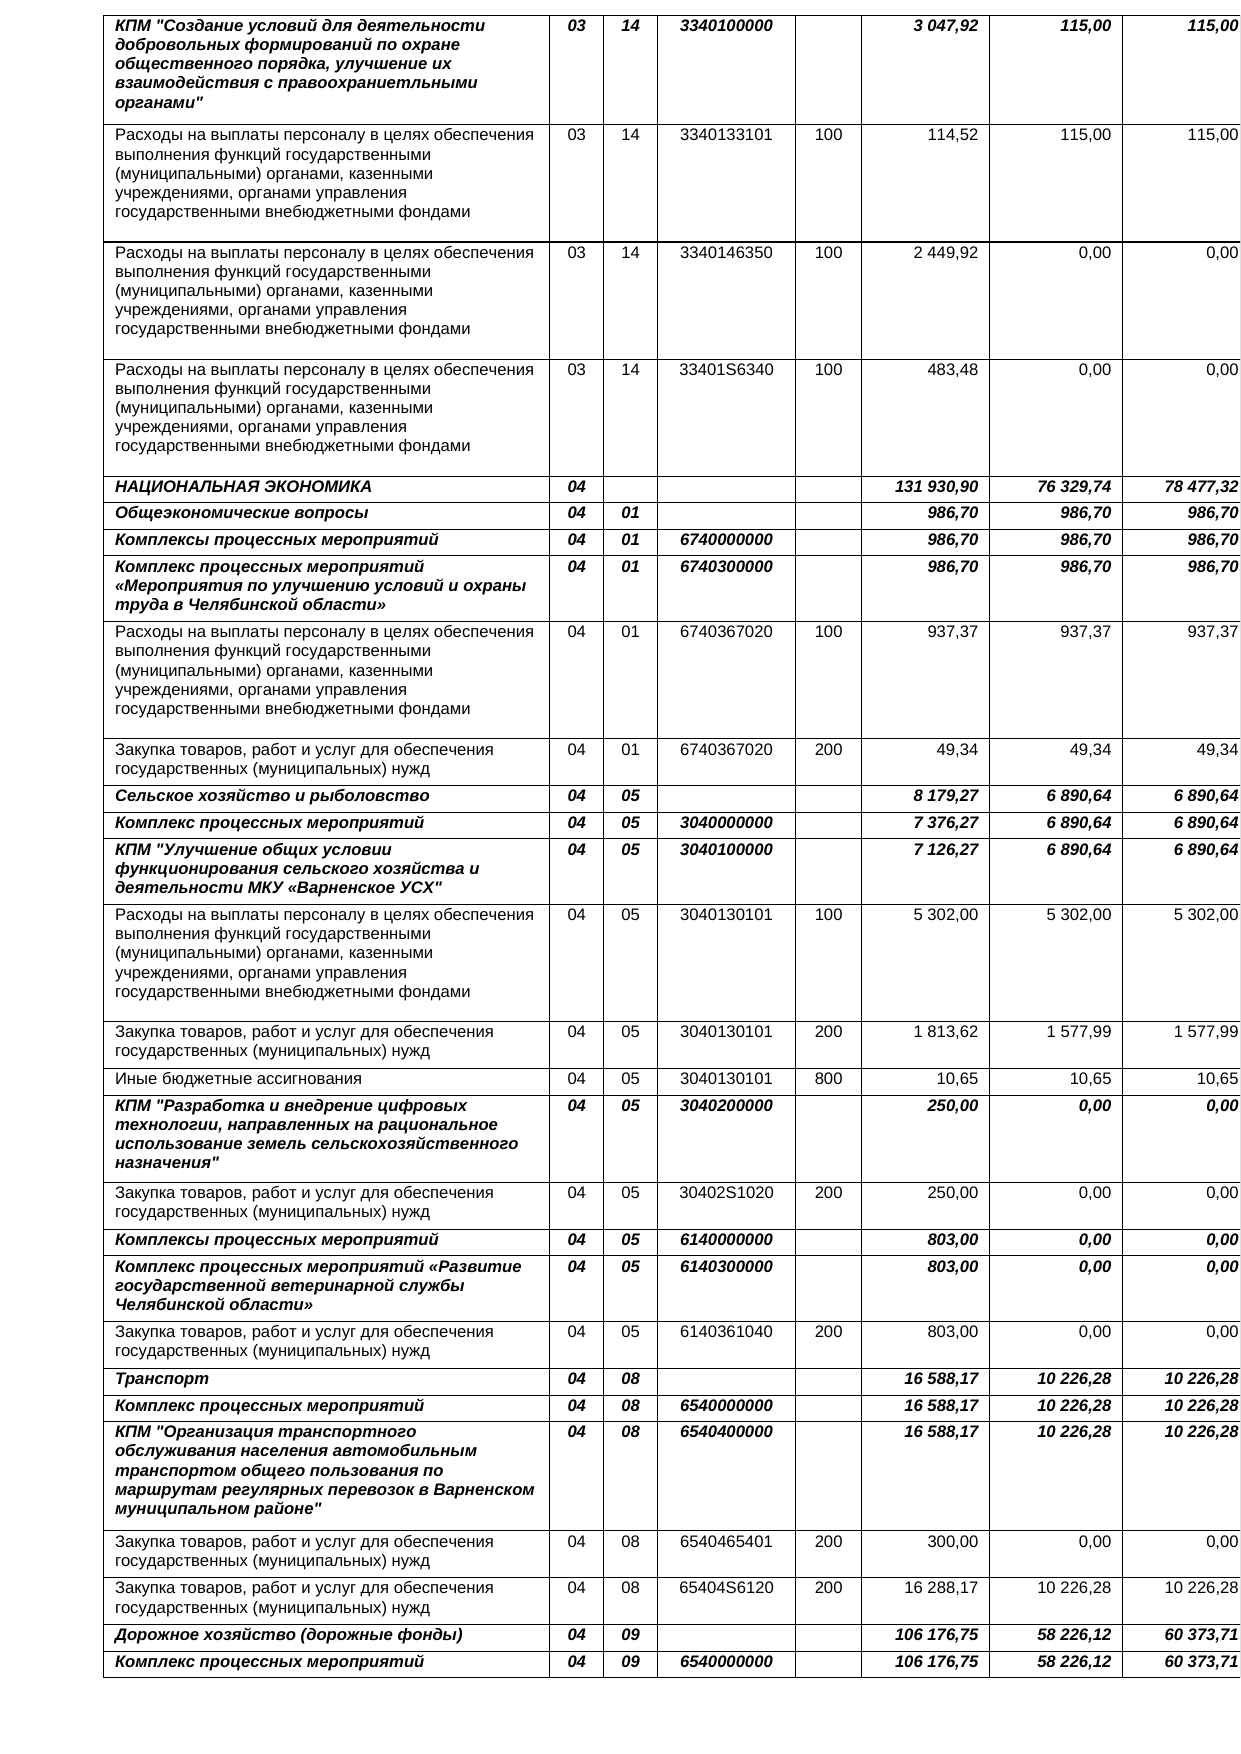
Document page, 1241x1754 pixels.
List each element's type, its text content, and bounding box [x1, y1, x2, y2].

table_cell 0,00 [1123, 1096, 1240, 1182]
table_cell 09 [604, 1652, 657, 1677]
table_cell 05 [604, 1322, 657, 1368]
table_cell 6140361040 [658, 1322, 795, 1368]
table_cell НАЦИОНАЛЬНАЯ ЭКОНОМИКА [104, 477, 549, 502]
table_cell [658, 477, 795, 502]
table_cell 10,65 [1123, 1069, 1240, 1094]
table_cell 937,37 [1123, 622, 1240, 738]
table_cell 115,00 [1123, 16, 1240, 124]
table_cell 78 477,32 [1123, 477, 1240, 502]
table_cell 100 [796, 360, 861, 476]
table_cell 05 [604, 1183, 657, 1229]
table_cell 04 [550, 1578, 603, 1624]
table_cell 3040130101 [658, 1069, 795, 1094]
table_cell 10 226,28 [1123, 1422, 1240, 1530]
table_cell [658, 1625, 795, 1651]
table_cell 03 [550, 360, 603, 476]
table_cell 0,00 [990, 1256, 1122, 1321]
table_cell Комплексы процессных мероприятий [104, 530, 549, 555]
table_cell 08 [604, 1369, 657, 1394]
table_cell [796, 1625, 861, 1651]
table_cell 986,70 [862, 556, 989, 621]
table_cell 0,00 [990, 1183, 1122, 1229]
table_cell 65404S6120 [658, 1578, 795, 1624]
table_cell Комплекс процессных мероприятий [104, 813, 549, 838]
table_cell [796, 1256, 861, 1321]
table_cell 5 302,00 [990, 905, 1122, 1021]
table_cell 8 179,27 [862, 786, 989, 812]
table_cell 04 [550, 905, 603, 1021]
table_cell 05 [604, 839, 657, 904]
table_cell 200 [796, 739, 861, 785]
table_cell 04 [550, 1396, 603, 1421]
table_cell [104, 1578, 549, 1624]
table_cell 04 [550, 1322, 603, 1368]
table_cell 08 [604, 1578, 657, 1624]
table_cell 6140300000 [658, 1256, 795, 1321]
table_cell 6 890,64 [1123, 839, 1240, 904]
table_cell 0,00 [990, 360, 1122, 476]
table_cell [104, 1531, 549, 1577]
table_cell 10,65 [862, 1069, 989, 1094]
table_cell 04 [550, 556, 603, 621]
table_cell [658, 503, 795, 529]
table_cell 08 [604, 1531, 657, 1577]
table_cell 0,00 [1123, 1230, 1240, 1255]
table_cell 01 [604, 503, 657, 529]
table_cell 937,37 [862, 622, 989, 738]
table_cell 986,70 [990, 556, 1122, 621]
table_cell 01 [604, 530, 657, 555]
table_cell 04 [550, 1369, 603, 1394]
table_cell 200 [796, 1531, 861, 1577]
table_cell 16 288,17 [862, 1578, 989, 1624]
table_cell Комплекс процессных мероприятий «Мероприятия по улучшению условий и охраны труда в Челябинской области» [104, 556, 549, 621]
table_cell 05 [604, 1022, 657, 1068]
table_cell 1 813,62 [862, 1022, 989, 1068]
table_cell 10 226,28 [990, 1422, 1122, 1530]
table_cell 01 [604, 622, 657, 738]
table_cell 803,00 [862, 1230, 989, 1255]
table_cell 10 226,28 [1123, 1396, 1240, 1421]
table_cell 10 226,28 [990, 1396, 1122, 1421]
table_cell 100 [796, 243, 861, 358]
table_cell 10 226,28 [1123, 1578, 1240, 1624]
table_cell 250,00 [862, 1183, 989, 1229]
table_cell 60 373,71 [1123, 1625, 1240, 1651]
table_cell Комплексы процессных мероприятий [104, 1230, 549, 1255]
table_cell 04 [550, 477, 603, 502]
table_cell 6 890,64 [1123, 813, 1240, 838]
table_cell 03 [550, 16, 603, 124]
table_cell 04 [550, 1069, 603, 1094]
table_cell 49,34 [990, 739, 1122, 785]
table_cell 0,00 [1123, 360, 1240, 476]
table_cell 0,00 [1123, 243, 1240, 358]
table_cell 6 890,64 [990, 813, 1122, 838]
table_cell Закупка товаров, работ и услуг для обеспечения государственных (муниципальных) нужд [104, 1022, 549, 1068]
table_cell 04 [550, 1625, 603, 1651]
table_cell 6140000000 [658, 1230, 795, 1255]
table_cell 10 226,28 [990, 1369, 1122, 1394]
table_cell 100 [796, 905, 861, 1021]
table_cell 04 [550, 1022, 603, 1068]
table_cell 1 577,99 [1123, 1022, 1240, 1068]
table_cell 0,00 [990, 1096, 1122, 1182]
table_cell 986,70 [862, 503, 989, 529]
table_cell 05 [604, 786, 657, 812]
table_cell [796, 1096, 861, 1182]
table_cell [796, 1652, 861, 1677]
table_cell [796, 1422, 861, 1530]
table_cell 33401S6340 [658, 360, 795, 476]
table_cell 937,37 [990, 622, 1122, 738]
table_cell 30402S1020 [658, 1183, 795, 1229]
table_cell 6740000000 [658, 530, 795, 555]
table_cell 0,00 [1123, 1256, 1240, 1321]
table_cell Комплекс процессных мероприятий [104, 1652, 549, 1677]
table_cell 200 [796, 1022, 861, 1068]
table_cell КПМ "Организация транспортного обслуживания населения автомобильным транспортом общего пользования по маршрутам регулярных перевозок в Варненском муниципальном районе" [104, 1422, 549, 1530]
table_cell 0,00 [1123, 1531, 1240, 1577]
table_cell 09 [604, 1625, 657, 1651]
table_cell 115,00 [990, 125, 1122, 241]
table_cell 3340100000 [658, 16, 795, 124]
table_cell 7 376,27 [862, 813, 989, 838]
table_cell 2 449,92 [862, 243, 989, 358]
table_cell 04 [550, 786, 603, 812]
table_cell [796, 16, 861, 124]
table_cell 200 [796, 1322, 861, 1368]
table_cell 76 329,74 [990, 477, 1122, 502]
table_cell 6740367020 [658, 739, 795, 785]
table_cell 04 [550, 1422, 603, 1530]
table_cell 10,65 [990, 1069, 1122, 1094]
table_cell 803,00 [862, 1256, 989, 1321]
table_cell 0,00 [990, 243, 1122, 358]
table_cell Комплекс процессных мероприятий «Развитие государственной ветеринарной службы Челябинской области» [104, 1256, 549, 1321]
table_cell [658, 1369, 795, 1394]
table_cell 58 226,12 [990, 1625, 1122, 1651]
table_cell 131 930,90 [862, 477, 989, 502]
table_cell 03 [550, 243, 603, 358]
table_cell [796, 813, 861, 838]
table_cell [796, 786, 861, 812]
table_cell Закупка товаров, работ и услуг для обеспечения государственных (муниципальных) нужд [104, 1322, 549, 1368]
table_cell 49,34 [862, 739, 989, 785]
table_cell 16 588,17 [862, 1396, 989, 1421]
table_cell 0,00 [990, 1230, 1122, 1255]
table_cell 100 [796, 125, 861, 241]
table_cell 6740300000 [658, 556, 795, 621]
table_cell 04 [550, 1256, 603, 1321]
table_cell 05 [604, 1096, 657, 1182]
table_cell 6540465401 [658, 1531, 795, 1577]
table_cell 115,00 [990, 16, 1122, 124]
table_cell 6 890,64 [990, 786, 1122, 812]
table_cell 3040130101 [658, 1022, 795, 1068]
table_cell 04 [550, 1652, 603, 1677]
table_cell 04 [550, 1531, 603, 1577]
table_cell 7 126,27 [862, 839, 989, 904]
table_cell 04 [550, 813, 603, 838]
table_cell 3340146350 [658, 243, 795, 358]
table_cell 5 302,00 [1123, 905, 1240, 1021]
table_cell 5 302,00 [862, 905, 989, 1021]
table_cell 1 577,99 [990, 1022, 1122, 1068]
table_cell 04 [550, 622, 603, 738]
table_cell 05 [604, 813, 657, 838]
table_cell 10 226,28 [1123, 1369, 1240, 1394]
table_cell 10 226,28 [990, 1578, 1122, 1624]
table_cell 803,00 [862, 1322, 989, 1368]
table_cell [796, 530, 861, 555]
table_cell 200 [796, 1578, 861, 1624]
table_cell [658, 786, 795, 812]
table_cell Дорожное хозяйство (дорожные фонды) [104, 1625, 549, 1651]
table_cell 16 588,17 [862, 1422, 989, 1530]
table_cell 08 [604, 1396, 657, 1421]
table_cell 04 [550, 1230, 603, 1255]
table_cell Комплекс процессных мероприятий [104, 1396, 549, 1421]
table_cell 01 [604, 739, 657, 785]
table_cell Закупка товаров, работ и услуг для обеспечения государственных (муниципальных) нужд [104, 739, 549, 785]
table_cell 115,00 [1123, 125, 1240, 241]
table_cell 08 [604, 1422, 657, 1530]
table_cell 14 [604, 125, 657, 241]
table_cell 106 176,75 [862, 1625, 989, 1651]
table_cell [796, 503, 861, 529]
table_cell 6 890,64 [990, 839, 1122, 904]
table_cell [796, 477, 861, 502]
table_cell Общеэкономические вопросы [104, 503, 549, 529]
table_cell 3040200000 [658, 1096, 795, 1182]
table_cell 6540000000 [658, 1396, 795, 1421]
table_cell [796, 1396, 861, 1421]
table_cell 05 [604, 1256, 657, 1321]
table_cell 05 [604, 905, 657, 1021]
table_cell 14 [604, 16, 657, 124]
table_cell 04 [550, 1183, 603, 1229]
table_cell 05 [604, 1069, 657, 1094]
table_cell 03 [550, 125, 603, 241]
table_cell 04 [550, 839, 603, 904]
table_cell [796, 1369, 861, 1394]
table_cell 3040000000 [658, 813, 795, 838]
table_cell 0,00 [1123, 1183, 1240, 1229]
table_cell 6740367020 [658, 622, 795, 738]
table_cell 100 [796, 622, 861, 738]
table_cell 01 [604, 556, 657, 621]
table_cell 114,52 [862, 125, 989, 241]
table_cell 3 047,92 [862, 16, 989, 124]
table_cell 250,00 [862, 1096, 989, 1182]
table_cell 58 226,12 [990, 1652, 1122, 1677]
table_cell 300,00 [862, 1531, 989, 1577]
table_cell 6540000000 [658, 1652, 795, 1677]
table_cell 986,70 [862, 530, 989, 555]
table_cell Закупка товаров, работ и услуг для обеспечения государственных (муниципальных) нужд [104, 1183, 549, 1229]
table_cell 3040100000 [658, 839, 795, 904]
table_cell 60 373,71 [1123, 1652, 1240, 1677]
table_cell 986,70 [1123, 530, 1240, 555]
table_cell [796, 556, 861, 621]
table_cell 05 [604, 1230, 657, 1255]
table_cell 0,00 [990, 1531, 1122, 1577]
table_cell Транспорт [104, 1369, 549, 1394]
table_cell 04 [550, 503, 603, 529]
table_cell КПМ "Улучшение общих условии функционирования сельского хозяйства и деятельности МКУ «Варненское УСХ" [104, 839, 549, 904]
table_cell КПМ "Создание условий для деятельности добровольных формирований по охране общественного порядка, улучшение их взаимодействия с правоохраниетльными органами" [104, 16, 549, 124]
table_cell 483,48 [862, 360, 989, 476]
table_cell [796, 839, 861, 904]
table_cell 986,70 [1123, 503, 1240, 529]
table_cell КПМ "Разработка и внедрение цифровых технологии, направленных на рациональное использование земель сельскохозяйственного назначения" [104, 1096, 549, 1182]
table_cell 6540400000 [658, 1422, 795, 1530]
table_cell 14 [604, 360, 657, 476]
table_cell 3040130101 [658, 905, 795, 1021]
table_cell 800 [796, 1069, 861, 1094]
table_cell 106 176,75 [862, 1652, 989, 1677]
table_cell 0,00 [1123, 1322, 1240, 1368]
table_cell Сельское хозяйство и рыболовство [104, 786, 549, 812]
table_cell 986,70 [990, 530, 1122, 555]
table_cell 49,34 [1123, 739, 1240, 785]
table_cell 986,70 [1123, 556, 1240, 621]
table_cell 04 [550, 1096, 603, 1182]
table_cell [604, 477, 657, 502]
table_cell 14 [604, 243, 657, 358]
table_cell 3340133101 [658, 125, 795, 241]
table_cell 04 [550, 530, 603, 555]
table_cell 04 [550, 739, 603, 785]
table_cell 16 588,17 [862, 1369, 989, 1394]
table_cell Иные бюджетные ассигнования [104, 1069, 549, 1094]
table_cell [796, 1230, 861, 1255]
table_cell 6 890,64 [1123, 786, 1240, 812]
table_cell 986,70 [990, 503, 1122, 529]
table_cell 0,00 [990, 1322, 1122, 1368]
table_cell 200 [796, 1183, 861, 1229]
